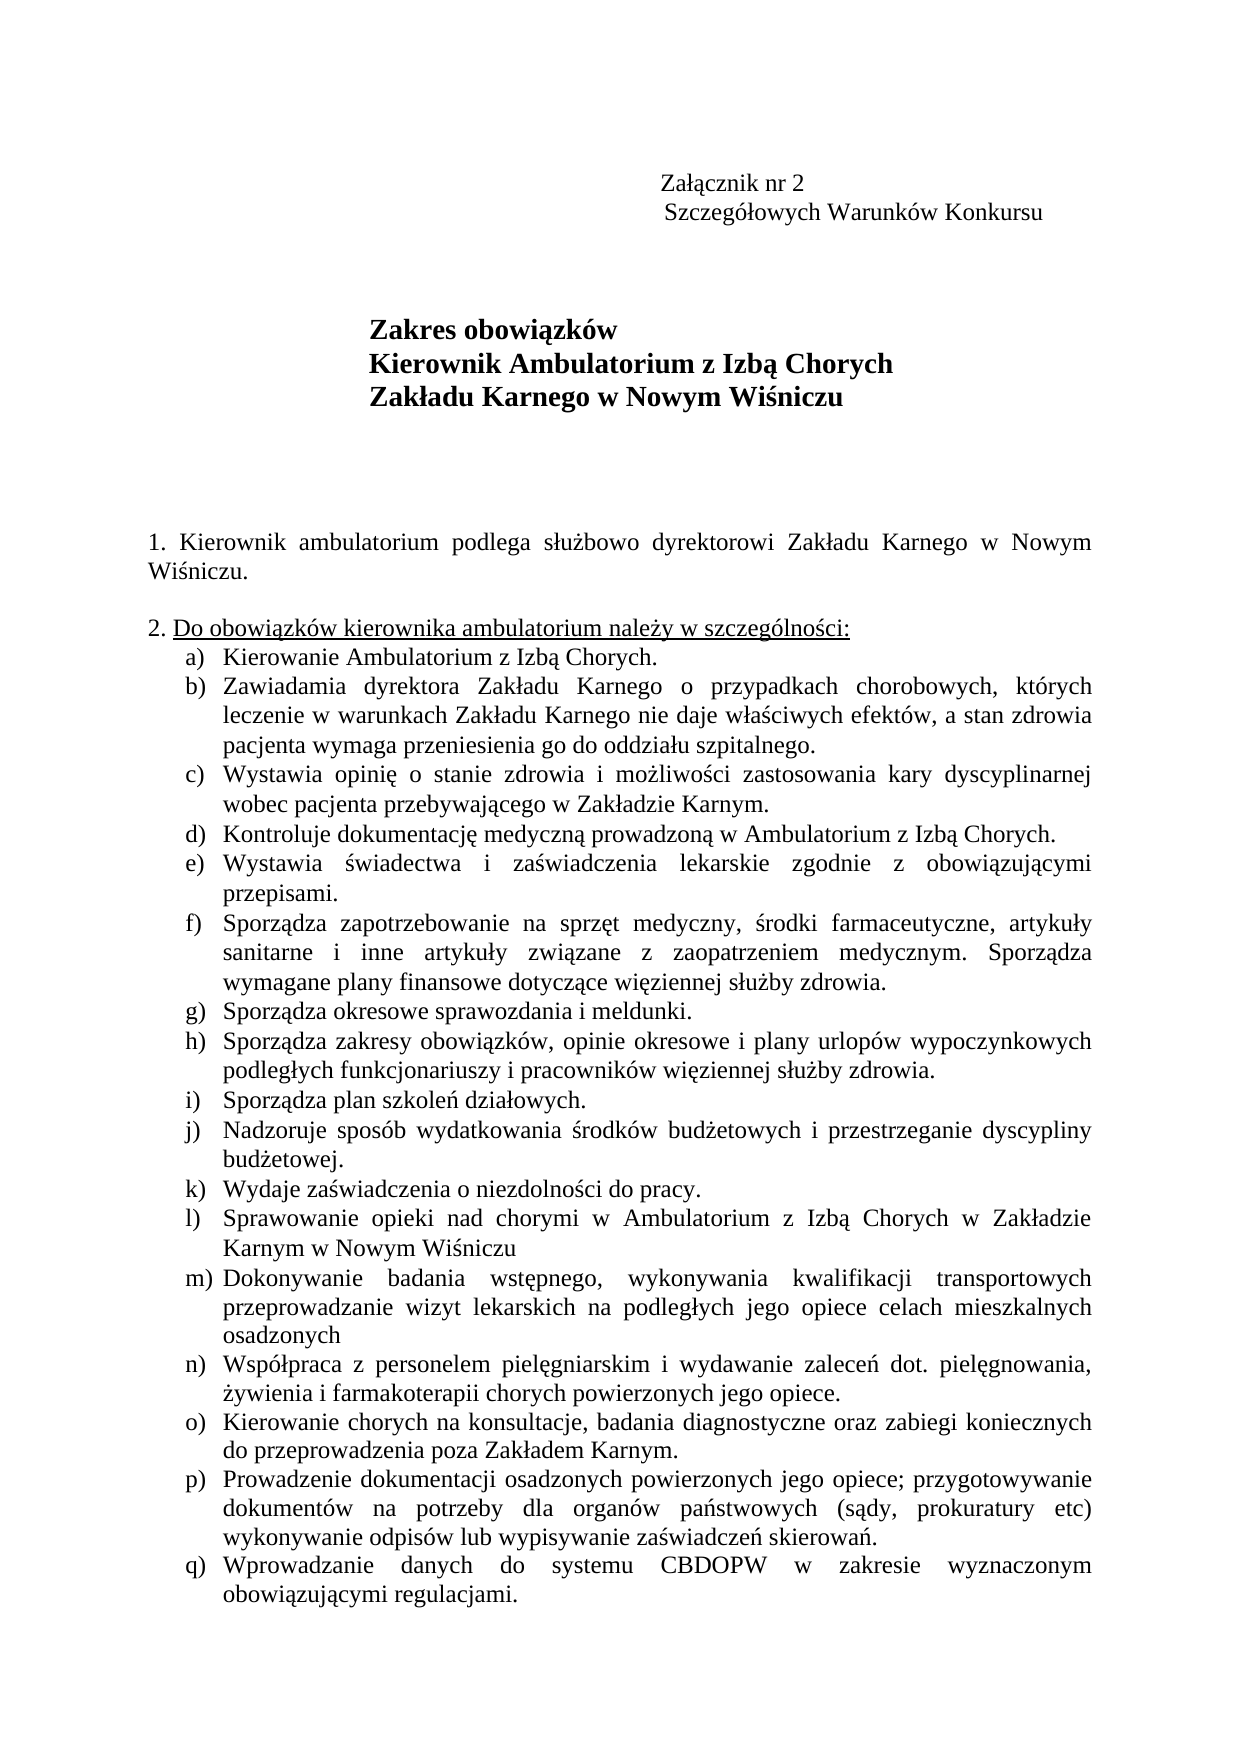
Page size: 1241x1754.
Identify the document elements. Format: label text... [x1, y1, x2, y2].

text Zakres obowiązków [294, 312, 1093, 346]
list Wydaje zaświadczenia o niezdolności do pracy. [185, 1174, 1093, 1203]
list Wystawia świadectwa i zaświadczenia lekarskie zgodnie z obowiązującymi przepisami. [185, 848, 1093, 907]
list Wprowadzanie danych do systemu CBDOPW w zakresie wyznaczonym obowiązującymi regulacjami. [185, 1551, 1093, 1608]
list Sporządza plan szkoleń działowych. [185, 1085, 1093, 1114]
list Sporządza zapotrzebowanie na sprzęt medyczny, środki farmaceutyczne, artykuły sanitarne i inne artykuły związane z zaopatrzeniem medycznym. Sporządza wymagane plany finansowe dotyczące więziennej służby zdrowia. [185, 908, 1093, 996]
list Kierowanie chorych na konsultacje, badania diagnostyczne oraz zabiegi koniecznych do przeprowadzenia poza Zakładem Karnym. [185, 1407, 1093, 1464]
list Prowadzenie dokumentacji osadzonych powierzonych jego opiece; przygotowywanie dokumentów na potrzeby dla organów państwowych (sądy, prokuratury etc) wykonywanie odpisów lub wypisywanie zaświadczeń skierowań. [185, 1464, 1093, 1551]
list Współpraca z personelem pielęgniarskim i wydawanie zaleceń dot. pielęgnowania, żywienia i farmakoterapii chorych powierzonych jego opiece. [185, 1349, 1093, 1407]
list Zawiadamia dyrektora Zakładu Karnego o przypadkach chorobowych, których leczenie w warunkach Zakładu Karnego nie daje właściwych efektów, a stan zdrowia pacjenta wymaga przeniesienia go do oddziału szpitalnego. [185, 671, 1093, 759]
list Kierowanie Ambulatorium z Izbą Chorych. [185, 642, 1093, 671]
list Sporządza okresowe sprawozdania i meldunki. [185, 996, 1093, 1025]
list Dokonywanie badania wstępnego, wykonywania kwalifikacji transportowych przeprowadzanie wizyt lekarskich na podległych jego opiece celach mieszkalnych osadzonych [185, 1263, 1093, 1349]
text 2. Do obowiązków kierownika ambulatorium należy w szczególności: [148, 613, 1093, 642]
list Kontroluje dokumentację medyczną prowadzoną w Ambulatorium z Izbą Chorych. [185, 819, 1093, 848]
text Załącznik nr 2 [148, 168, 1093, 197]
text Kierownik Ambulatorium z Izbą Chorych [148, 346, 1093, 379]
text Zakładu Karnego w Nowym Wiśniczu [148, 379, 1093, 413]
list Wystawia opinię o stanie zdrowia i możliwości zastosowania kary dyscyplinarnej wobec pacjenta przebywającego w Zakładzie Karnym. [185, 759, 1093, 818]
list Sporządza zakresy obowiązków, opinie okresowe i plany urlopów wypoczynkowych podległych funkcjonariuszy i pracowników więziennej służby zdrowia. [185, 1026, 1093, 1084]
list Nadzoruje sposób wydatkowania środków budżetowych i przestrzeganie dyscypliny budżetowej. [185, 1115, 1093, 1173]
list Sprawowanie opieki nad chorymi w Ambulatorium z Izbą Chorych w Zakładzie Karnym w Nowym Wiśniczu [185, 1203, 1093, 1262]
text 1. Kierownik ambulatorium podlega służbowo dyrektorowi Zakładu Karnego w Nowym Wiśniczu. [148, 527, 1093, 584]
text Szczegółowych Warunków Konkursu [590, 197, 1093, 226]
